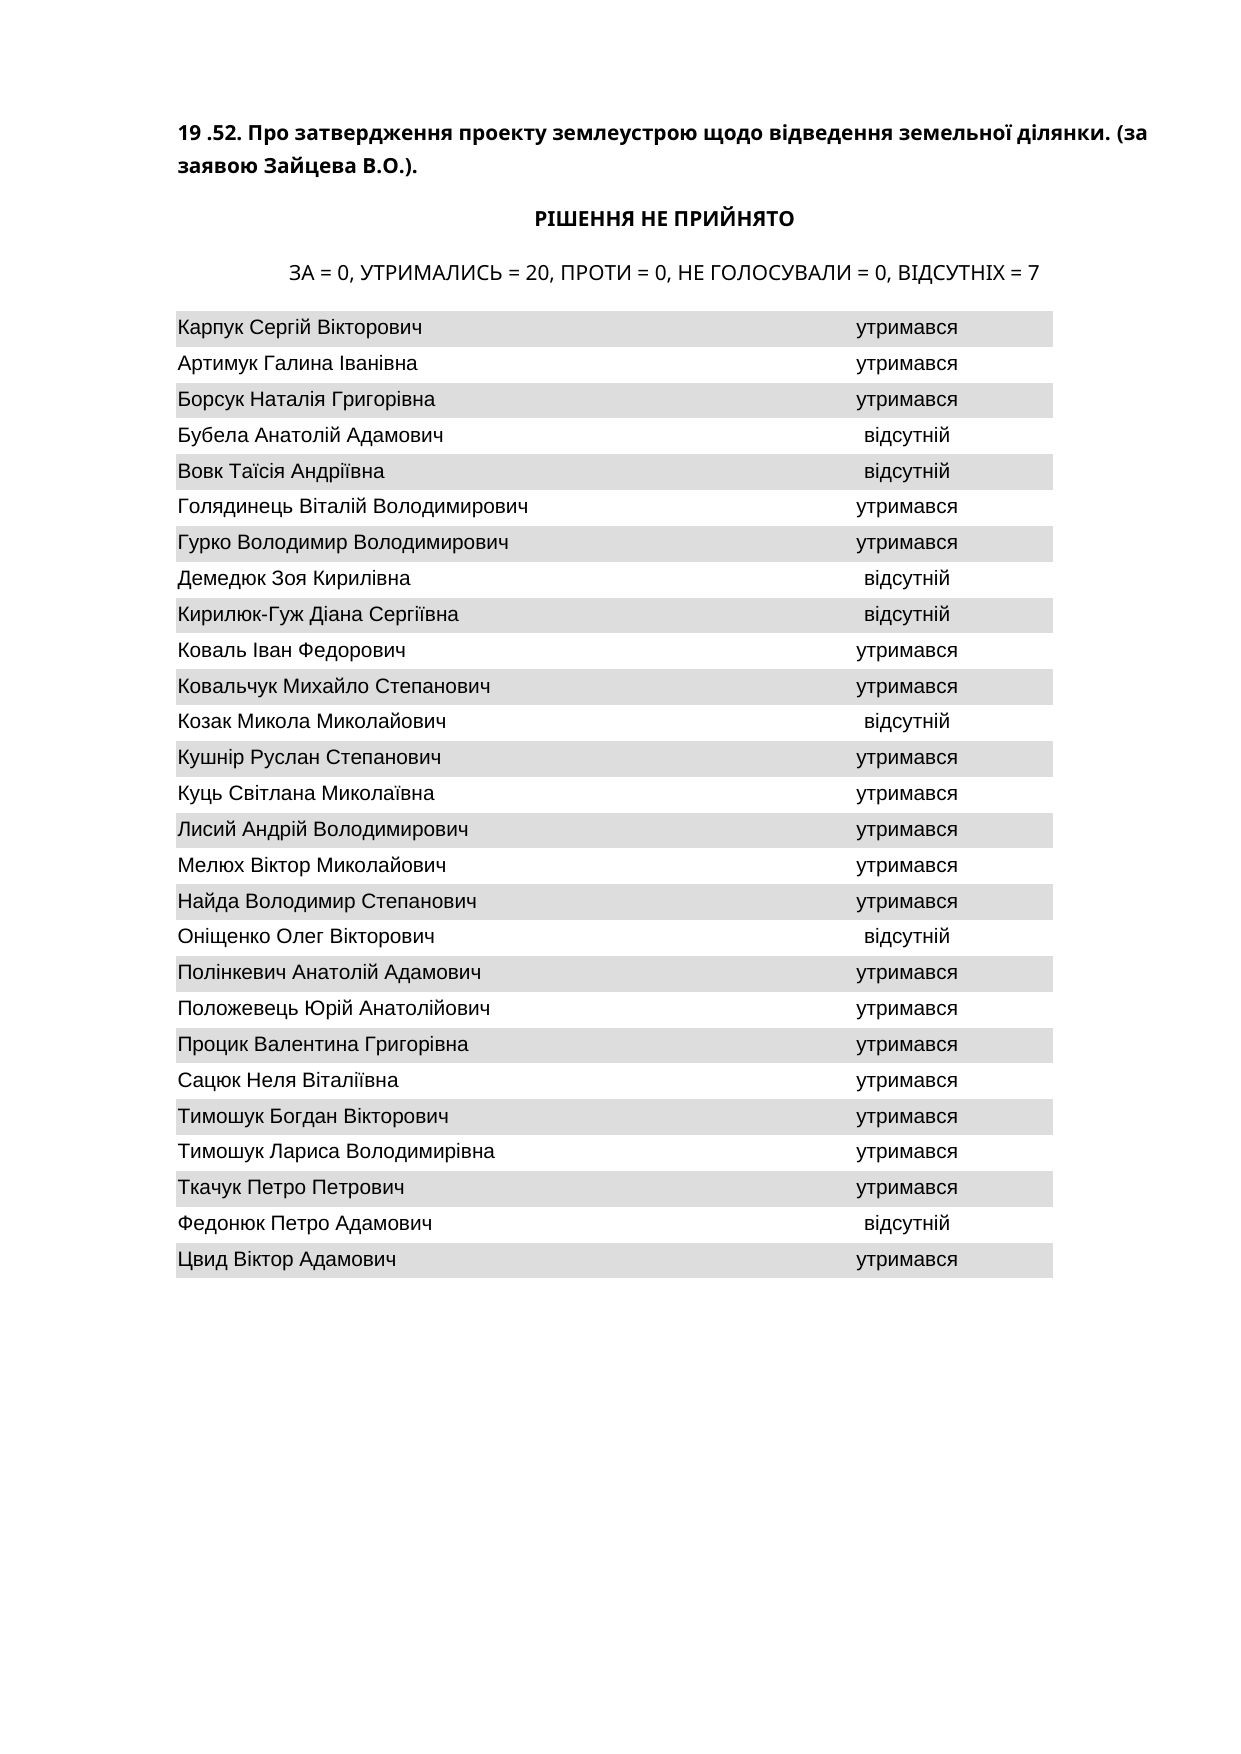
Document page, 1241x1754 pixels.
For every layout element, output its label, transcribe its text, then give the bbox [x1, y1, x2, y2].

table_cell відсутній [761, 562, 1053, 598]
table_cell Бубела Анатолій Адамович [176, 419, 761, 454]
table_cell Положевець Юрій Анатолійович [176, 992, 761, 1028]
table_cell Ковальчук Михайло Степанович [176, 669, 761, 705]
table_cell утримався [761, 777, 1053, 813]
table_cell утримався [761, 992, 1053, 1028]
table_header утримався [761, 311, 1053, 347]
table_cell утримався [761, 490, 1053, 526]
table_cell Козак Микола Миколайович [176, 705, 761, 741]
table_cell Кушнір Руслан Степанович [176, 741, 761, 777]
table_cell Оніщенко Олег Вікторович [176, 920, 761, 956]
table_cell утримався [761, 1099, 1053, 1135]
table_cell утримався [761, 849, 1053, 884]
table_cell утримався [761, 347, 1053, 383]
table_cell Процик Валентина Григорівна [176, 1028, 761, 1063]
text РІШЕННЯ НЕ ПРИЙНЯТО [177, 204, 1152, 233]
table_cell відсутній [761, 419, 1053, 454]
table_cell Ткачук Петро Петрович [176, 1171, 761, 1207]
table_cell Гурко Володимир Володимирович [176, 526, 761, 562]
table_cell Тимошук Лариса Володимирівна [176, 1135, 761, 1171]
text ЗА = 0, УТРИМАЛИСЬ = 20, ПРОТИ = 0, НЕ ГОЛОСУВАЛИ = 0, ВІДСУТНІХ = 7 [177, 258, 1152, 286]
table_cell утримався [761, 634, 1053, 669]
table_cell утримався [761, 1135, 1053, 1171]
table_cell утримався [761, 669, 1053, 705]
table_cell Демедюк Зоя Кирилівна [176, 562, 761, 598]
table_cell утримався [761, 741, 1053, 777]
table_cell відсутній [761, 1207, 1053, 1243]
table_cell Цвид Віктор Адамович [176, 1243, 761, 1278]
table_cell утримався [761, 956, 1053, 992]
table_cell Тимошук Богдан Вікторович [176, 1099, 761, 1135]
table_header Карпук Сергій Вікторович [176, 311, 761, 347]
table_cell утримався [761, 884, 1053, 920]
table_cell утримався [761, 383, 1053, 418]
table_cell Голядинець Віталій Володимирович [176, 490, 761, 526]
table_cell утримався [761, 1243, 1053, 1278]
table_cell Куць Світлана Миколаївна [176, 777, 761, 813]
table_cell Федонюк Петро Адамович [176, 1207, 761, 1243]
table_cell Лисий Андрій Володимирович [176, 813, 761, 848]
table_cell Вовк Таїсія Андріївна [176, 454, 761, 490]
table_cell відсутній [761, 705, 1053, 741]
table_cell Мелюх Віктор Миколайович [176, 849, 761, 884]
table_cell утримався [761, 1028, 1053, 1063]
text 19 .52. Про затвердження проекту землеустрою щодо відведення земельної ділянки. (за заявою Зайцева В.О.). [177, 118, 1152, 179]
table_cell відсутній [761, 920, 1053, 956]
table_cell Борсук Наталія Григорівна [176, 383, 761, 418]
table_cell Артимук Галина Іванівна [176, 347, 761, 383]
table_cell Кирилюк-Гуж Діана Сергіївна [176, 598, 761, 633]
table_cell Сацюк Неля Віталіївна [176, 1064, 761, 1099]
table_cell утримався [761, 1064, 1053, 1099]
table_cell відсутній [761, 454, 1053, 490]
table_cell Полінкевич Анатолій Адамович [176, 956, 761, 992]
table_cell утримався [761, 526, 1053, 562]
table_cell Найда Володимир Степанович [176, 884, 761, 920]
table_cell Коваль Іван Федорович [176, 634, 761, 669]
table_cell відсутній [761, 598, 1053, 633]
table_cell утримався [761, 813, 1053, 848]
table_cell утримався [761, 1171, 1053, 1207]
